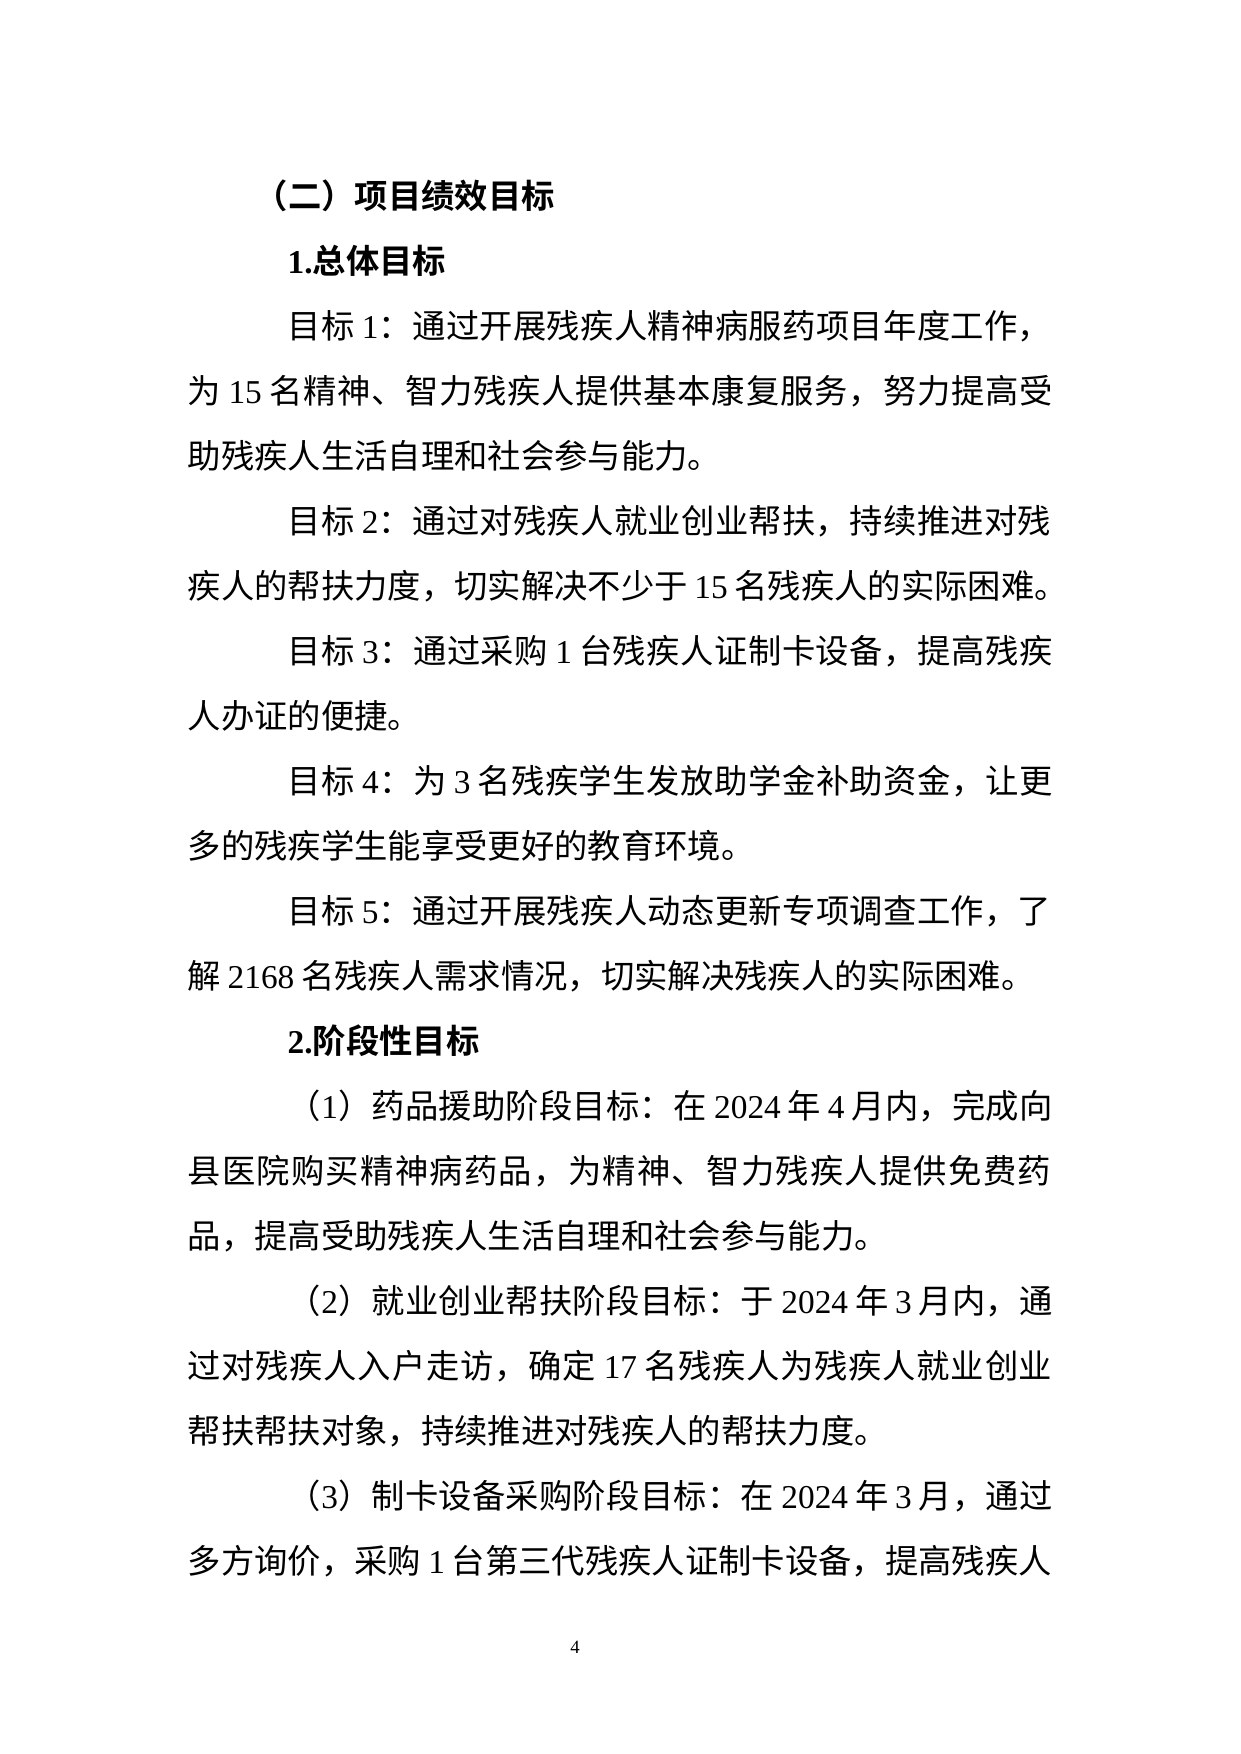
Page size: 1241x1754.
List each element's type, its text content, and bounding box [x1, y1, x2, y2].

text 目标4：为3名残疾学生发放助学金补助资金，让更多的残疾学生能享受更好的教育环境。 [187, 747, 1053, 877]
text 目标1：通过开展残疾人精神病服药项目年度工作，为15名精神、智力残疾人提供基本康复服务，努力提高受助残疾人生活自理和社会参与能力。 [187, 292, 1053, 487]
text （1）药品援助阶段目标：在2024年4月内，完成向县医院购买精神病药品，为精神、智力残疾人提供免费药品，提高受助残疾人生活自理和社会参与能力。 [187, 1072, 1053, 1267]
text 1.总体目标 [187, 227, 1053, 292]
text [187, 1462, 1053, 1592]
text 目标5：通过开展残疾人动态更新专项调查工作，了解2168名残疾人需求情况，切实解决残疾人的实际困难。 [187, 877, 1053, 1007]
subtitle （二）项目绩效目标 [187, 162, 1053, 227]
text （2）就业创业帮扶阶段目标：于2024年3月内，通过对残疾人入户走访，确定17名残疾人为残疾人就业创业帮扶帮扶对象，持续推进对残疾人的帮扶力度。 [187, 1267, 1053, 1462]
text 目标3：通过采购1台残疾人证制卡设备，提高残疾人办证的便捷。 [187, 617, 1053, 747]
text 2.阶段性目标 [187, 1007, 1053, 1072]
text 目标2：通过对残疾人就业创业帮扶，持续推进对残疾人的帮扶力度，切实解决不少于15名残疾人的实际困难。 [187, 487, 1053, 617]
